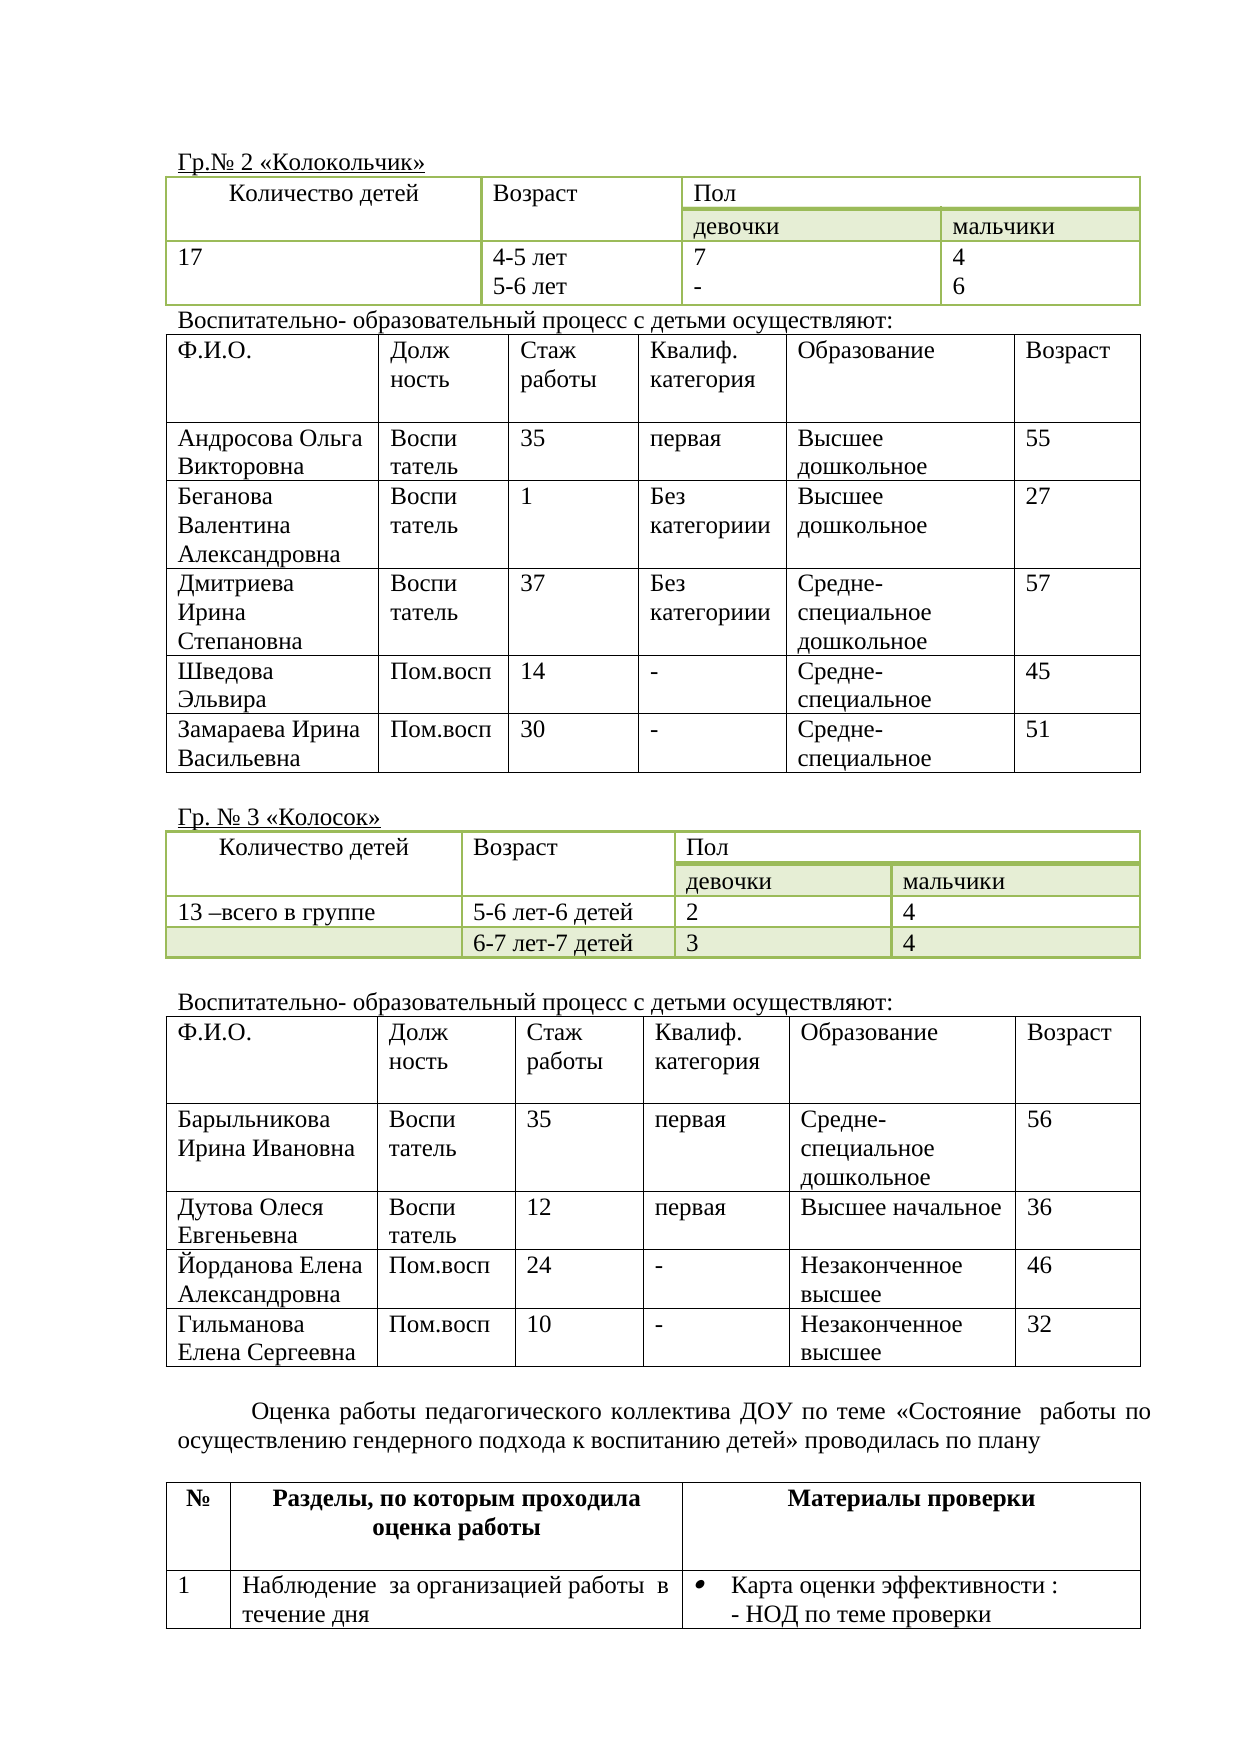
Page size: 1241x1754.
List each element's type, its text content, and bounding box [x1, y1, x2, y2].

table_header Ф.И.О. [167, 1017, 377, 1103]
table_cell Воспи татель [379, 569, 508, 655]
table_cell 3 [676, 928, 890, 956]
table_cell 55 [1015, 423, 1140, 480]
table_cell Беганова Валентина Александровна [167, 481, 378, 567]
table_cell 13 –всего в группе [167, 897, 461, 926]
table_cell Средне-специальное дошкольное [787, 569, 1014, 655]
table_cell Воспи татель [378, 1192, 515, 1249]
table_cell - [644, 1309, 789, 1366]
table_header Пол [676, 833, 1139, 861]
table_cell Незаконченное высшее [790, 1250, 1015, 1308]
table_header Возраст [1016, 1017, 1140, 1103]
table_cell Средне-специальное дошкольное [790, 1104, 1015, 1191]
table_header Квалиф. категория [639, 335, 786, 422]
table_cell девочки [676, 866, 890, 895]
table_cell - [639, 656, 786, 713]
table_header № [167, 1483, 230, 1569]
table_cell 27 [1015, 481, 1140, 567]
table_cell 35 [516, 1104, 643, 1191]
table_cell 56 [1016, 1104, 1140, 1191]
table_cell 57 [1015, 569, 1140, 655]
table_header Долж ность [379, 335, 508, 422]
table_cell Дмитриева Ирина Степановна [167, 569, 378, 655]
table_header Долж ность [378, 1017, 515, 1103]
table_cell Средне-специальное [787, 714, 1014, 772]
table_cell 1 [509, 481, 638, 567]
table_cell Воспи татель [379, 481, 508, 567]
table_cell Средне-специальное [787, 656, 1014, 713]
table_cell мальчики [893, 866, 1139, 895]
table_header Материалы проверки [683, 1483, 1140, 1569]
table_cell 17 [167, 242, 480, 303]
table_cell 5-6 лет-6 детей [463, 897, 674, 926]
table_cell 24 [516, 1250, 643, 1308]
table_cell мальчики [942, 211, 1139, 240]
table_cell 4 [893, 897, 1139, 926]
table_header Пол [683, 178, 1139, 206]
table_cell 4-5 лет 5-6 лет [483, 242, 681, 303]
text Гр.№ 2 «Колокольчик» [177, 147, 1152, 176]
table_cell Без категориии [639, 569, 786, 655]
table_cell 30 [509, 714, 638, 772]
table_cell первая [639, 423, 786, 480]
table_header Образование [787, 335, 1014, 422]
table_cell 4 [893, 928, 1139, 956]
table_cell [167, 928, 461, 956]
table_header Возраст [463, 833, 674, 895]
table_header Стаж работы [516, 1017, 643, 1103]
text Воспитательно- образовательный процесс с детьми осуществляют: [177, 306, 1152, 334]
text Воспитательно- образовательный процесс с детьми осуществляют: [177, 987, 1152, 1016]
table_cell девочки [683, 211, 940, 240]
table_cell 46 [1016, 1250, 1140, 1308]
table_cell первая [644, 1192, 789, 1249]
text Гр. № 3 «Колосок» [177, 802, 1152, 830]
table_cell Пом.восп [378, 1309, 515, 1366]
table_cell Высшее дошкольное [787, 423, 1014, 480]
table_cell 12 [516, 1192, 643, 1249]
table_header Возраст [483, 178, 681, 240]
table_header Квалиф. категория [644, 1017, 789, 1103]
table_cell Пом.восп [379, 714, 508, 772]
table_cell Пом.восп [378, 1250, 515, 1308]
table_cell 45 [1015, 656, 1140, 713]
table_cell Йорданова Елена Александровна [167, 1250, 377, 1308]
table_cell Барыльникова Ирина Ивановна [167, 1104, 377, 1191]
table_cell Без категориии [639, 481, 786, 567]
table_cell 14 [509, 656, 638, 713]
table_cell Дутова Олеся Евгеньевна [167, 1192, 377, 1249]
table_header Ф.И.О. [167, 335, 378, 422]
table_cell 6-7 лет-7 детей [463, 928, 674, 956]
table_cell 51 [1015, 714, 1140, 772]
table_cell 36 [1016, 1192, 1140, 1249]
table_header Количество детей [167, 178, 480, 240]
table_cell Шведова Эльвира [167, 656, 378, 713]
table_cell 10 [516, 1309, 643, 1366]
table_cell 4 6 [942, 242, 1139, 303]
text Оценка работы педагогического коллектива ДОУ по теме «Состояние работы по осуществлению гендерного подхода к воспитанию детей» проводилась по плану [177, 1396, 1152, 1453]
table_cell 1 [167, 1571, 230, 1628]
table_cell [683, 1571, 1140, 1628]
table_cell 7 - [683, 242, 940, 303]
table_cell Незаконченное высшее [790, 1309, 1015, 1366]
table_cell Замараева Ирина Васильевна [167, 714, 378, 772]
table_header Количество детей [167, 833, 461, 895]
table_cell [231, 1571, 682, 1628]
table_cell Андросова Ольга Викторовна [167, 423, 378, 480]
table_cell 2 [676, 897, 890, 926]
table_cell Гильманова Елена Сергеевна [167, 1309, 377, 1366]
table_header Стаж работы [509, 335, 638, 422]
table_cell - [644, 1250, 789, 1308]
table_cell 35 [509, 423, 638, 480]
table_cell 32 [1016, 1309, 1140, 1366]
table_cell первая [644, 1104, 789, 1191]
table_cell 37 [509, 569, 638, 655]
table_header Образование [790, 1017, 1015, 1103]
table_cell - [639, 714, 786, 772]
table_header Разделы, по которым проходила оценка работы [231, 1483, 682, 1569]
table_cell Воспи татель [378, 1104, 515, 1191]
table_cell Высшее начальное [790, 1192, 1015, 1249]
table_header Возраст [1015, 335, 1140, 422]
table_cell Пом.восп [379, 656, 508, 713]
table_cell Высшее дошкольное [787, 481, 1014, 567]
table_cell Воспи татель [379, 423, 508, 480]
